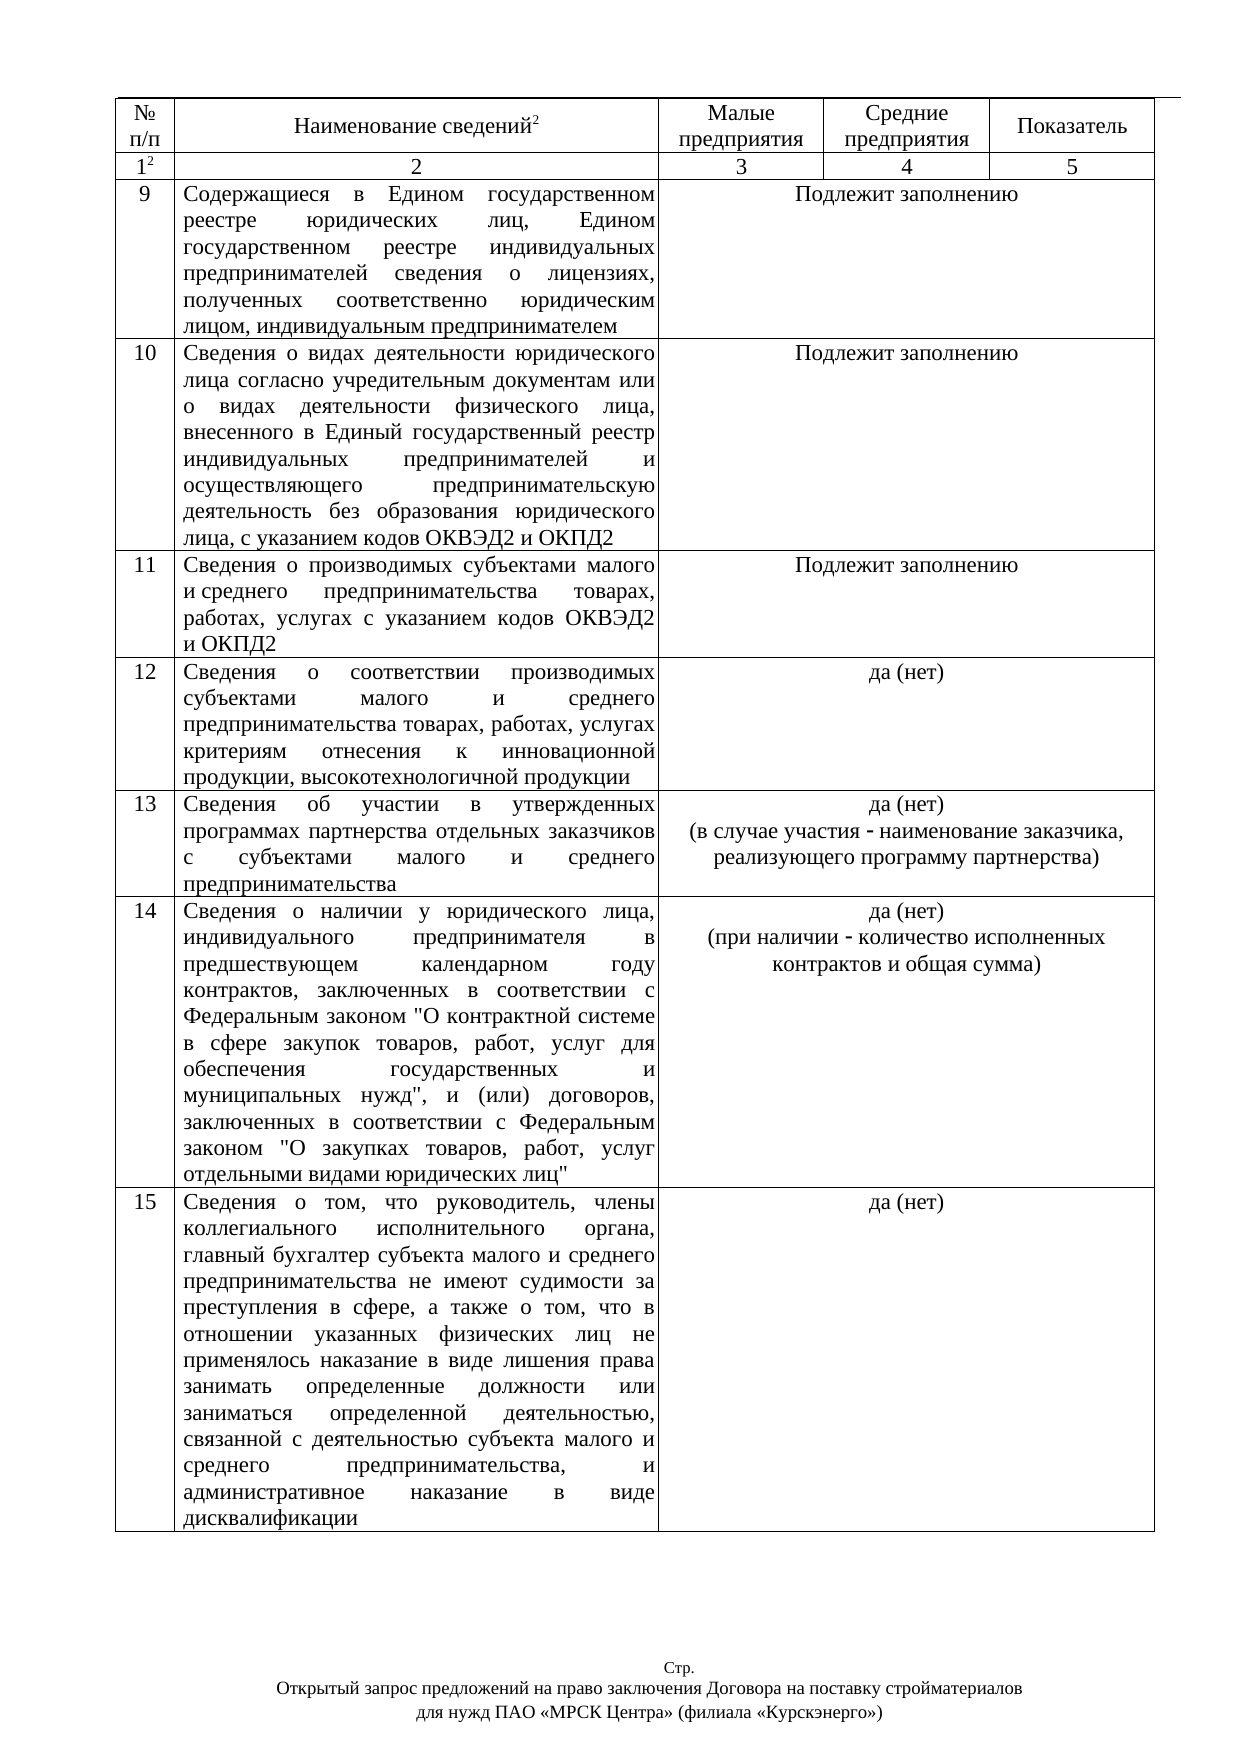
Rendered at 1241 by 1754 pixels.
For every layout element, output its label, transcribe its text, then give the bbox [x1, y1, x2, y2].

table_cell 10 [116, 339, 174, 550]
table_cell Содержащиеся в Едином государственном реестре юридических лиц, Едином государственном реестре индивидуальных предпринимателей сведения о лицензиях, полученных соответственно юридическим лицом, индивидуальным предпринимателем [175, 180, 658, 338]
table_cell 13 [116, 791, 174, 896]
table_header Наименование сведений2 [175, 99, 658, 152]
table_cell Сведения об участии в утвержденных программах партнерства отдельных заказчиков с субъектами малого и среднего предпринимательства [175, 791, 658, 896]
table_cell да (нет) (при наличии количество исполненных контрактов и общая сумма) [659, 897, 1154, 1187]
table_header Малые предприятия [659, 99, 823, 152]
table_cell Сведения о соответствии производимых субъектами малого и среднего предпринимательства товарах, работах, услугах критериям отнесения к инновационной продукции, высокотехнологичной продукции [175, 658, 658, 789]
table_cell 12 [116, 153, 174, 179]
table_cell 3 [659, 153, 823, 179]
table_cell 9 [116, 180, 174, 338]
table_cell Подлежит заполнению [659, 339, 1154, 550]
table_header Показатель [990, 99, 1154, 152]
table_cell 12 [116, 658, 174, 789]
table_cell 4 [824, 153, 989, 179]
table_cell Сведения о видах деятельности юридического лица согласно учредительным документам или о видах деятельности физического лица, внесенного в Единый государственный реестр индивидуальных предпринимателей и осуществляющего предпринимательскую деятельность без образования юридического лица, с указанием кодов ОКВЭД2 и ОКПД2 [175, 339, 658, 550]
table_cell да (нет) [659, 658, 1154, 789]
table_cell да (нет) [659, 1188, 1154, 1531]
table_cell 5 [990, 153, 1154, 179]
table_header № п/п [116, 99, 174, 152]
table_cell 11 [116, 551, 174, 657]
table_cell да (нет) (в случае участия наименование заказчика, реализующего программу партнерства) [659, 791, 1154, 896]
table_cell Сведения о наличии у юридического лица, индивидуального предпринимателя в предшествующем календарном году контрактов, заключенных в соответствии с Федеральным законом "О контрактной системе в сфере закупок товаров, работ, услуг для обеспечения государственных и муниципальных нужд", и (или) договоров, заключенных в соответствии с Федеральным законом "О закупках товаров, работ, услуг отдельными видами юридических лиц" [175, 897, 658, 1187]
table_cell Сведения о производимых субъектами малого и среднего предпринимательства товарах, работах, услугах с указанием кодов ОКВЭД2 и ОКПД2 [175, 551, 658, 657]
table_cell Подлежит заполнению [659, 551, 1154, 657]
table_cell Подлежит заполнению [659, 180, 1154, 338]
table_cell Сведения о том, что руководитель, члены коллегиального исполнительного органа, главный бухгалтер субъекта малого и среднего предпринимательства не имеют судимости за преступления в сфере, а также о том, что в отношении указанных физических лиц не применялось наказание в виде лишения права занимать определенные должности или заниматься определенной деятельностью, связанной с деятельностью субъекта малого и среднего предпринимательства, и административное наказание в виде дисквалификации [175, 1188, 658, 1531]
table_header Средние предприятия [824, 99, 989, 152]
table_cell 14 [116, 897, 174, 1187]
table_cell 15 [116, 1188, 174, 1531]
table_cell 2 [175, 153, 658, 179]
